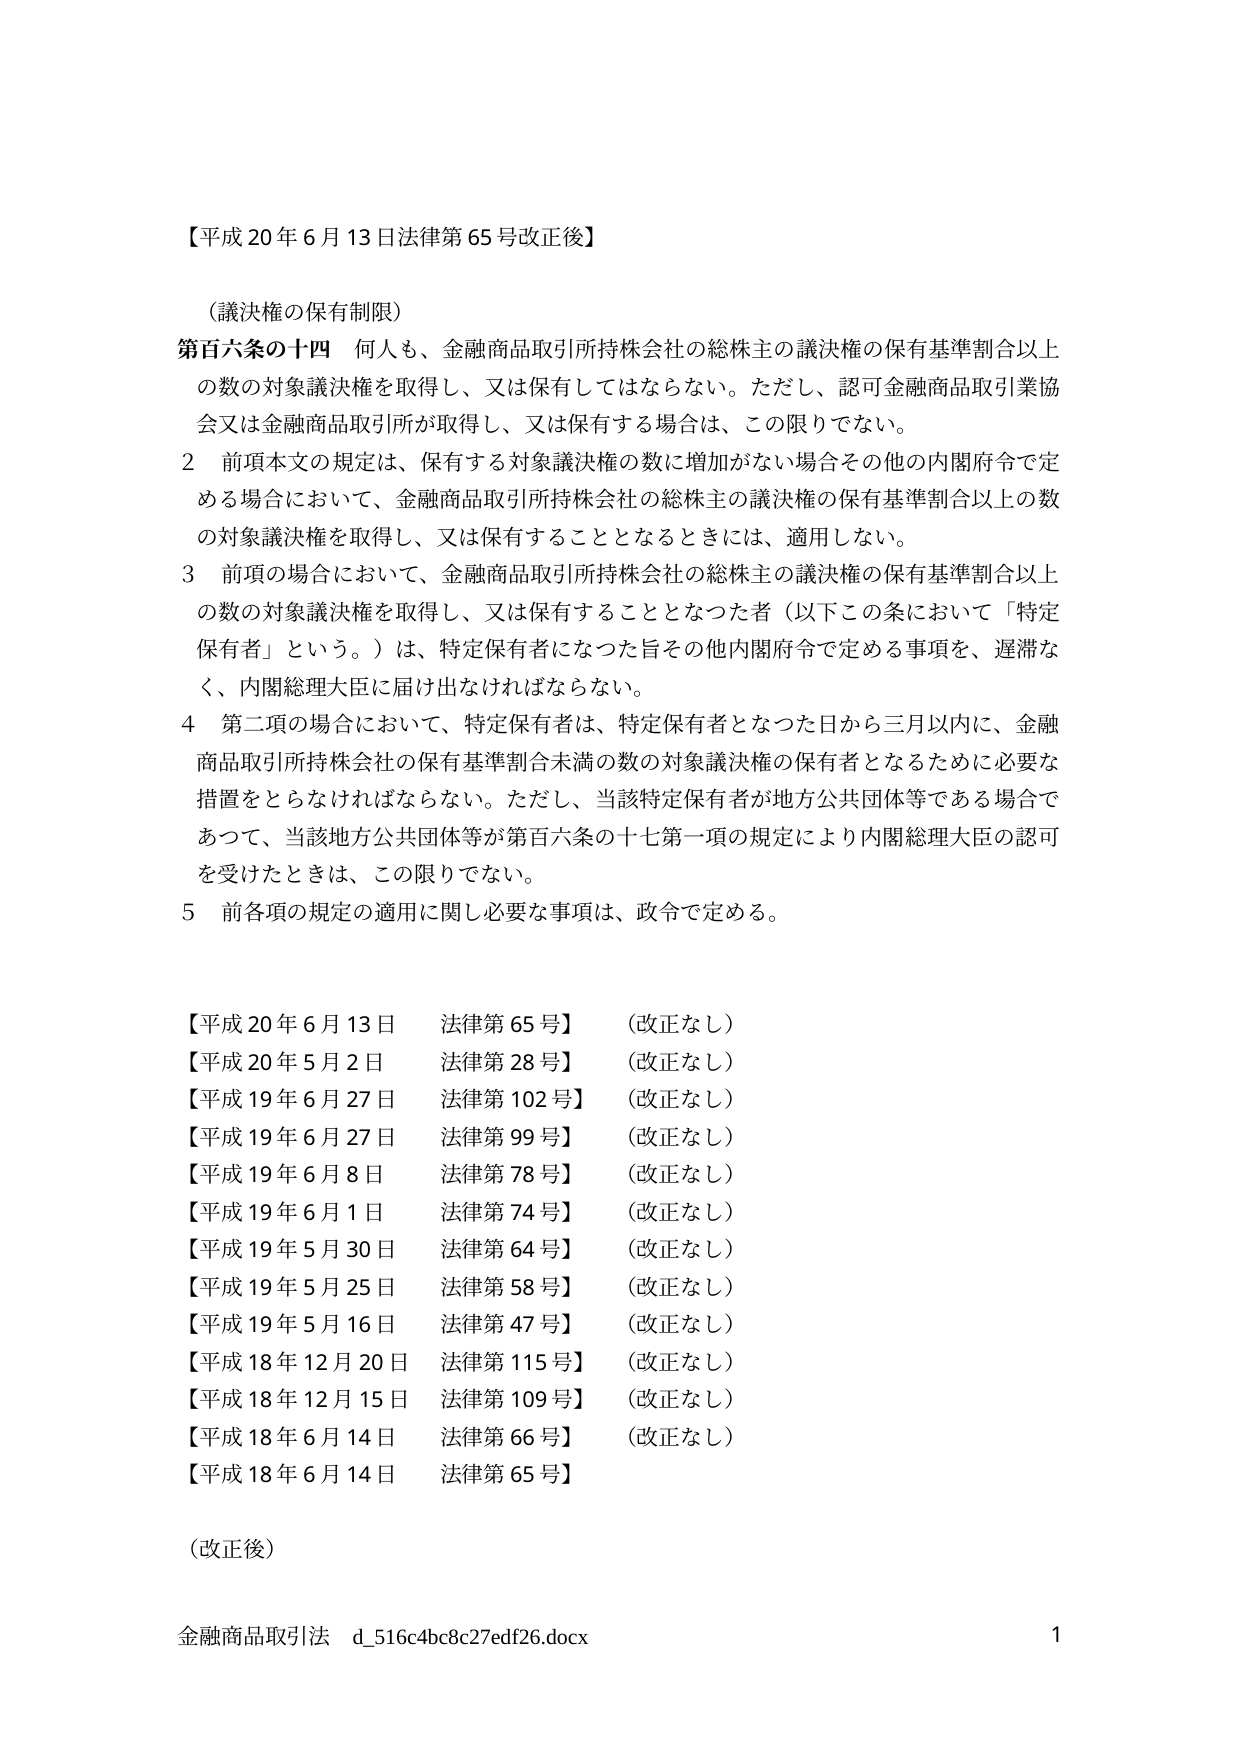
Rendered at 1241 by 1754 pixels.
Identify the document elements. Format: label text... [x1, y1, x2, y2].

text 【平成19年5月30日 法律第64号】 （改正なし） [177, 1229, 1063, 1267]
text （議決権の保有制限） [196, 292, 1063, 329]
text 【平成20年6月13日法律第65号改正後】 [177, 217, 1063, 254]
text 【平成18年6月14日 法律第65号】 [177, 1454, 1063, 1492]
text （改正後） [177, 1529, 1063, 1567]
text 【平成20年5月2日 法律第28号】 （改正なし） [177, 1042, 1063, 1079]
text 【平成18年12月20日 法律第115号】 （改正なし） [177, 1342, 1063, 1379]
text ５ 前各項の規定の適用に関し必要な事項は、政令で定める。 [177, 892, 1063, 929]
text 【平成20年6月13日 法律第65号】 （改正なし） [177, 1004, 1063, 1042]
text 【平成19年6月27日 法律第102号】 （改正なし） [177, 1079, 1063, 1117]
text 【平成19年5月16日 法律第47号】 （改正なし） [177, 1304, 1063, 1342]
text 【平成19年6月27日 法律第99号】 （改正なし） [177, 1117, 1063, 1154]
text 第百六条の十四 何人も、金融商品取引所持株会社の総株主の議決権の保有基準割合以上の数の対象議決権を取得し、又は保有してはならない。ただし、認可金融商品取引業協会又は金融商品取引所が取得し、又は保有する場合は、この限りでない。 [177, 329, 1063, 442]
text 【平成19年5月25日 法律第58号】 （改正なし） [177, 1267, 1063, 1304]
text ４ 第二項の場合において、特定保有者は、特定保有者となつた日から三月以内に、金融商品取引所持株会社の保有基準割合未満の数の対象議決権の保有者となるために必要な措置をとらなければならない。ただし、当該特定保有者が地方公共団体等である場合であつて、当該地方公共団体等が第百六条の十七第一項の規定により内閣総理大臣の認可を受けたときは、この限りでない。 [177, 704, 1063, 892]
text 【平成19年6月1日 法律第74号】 （改正なし） [177, 1192, 1063, 1229]
text 【平成18年6月14日 法律第66号】 （改正なし） [177, 1417, 1063, 1454]
text ２ 前項本文の規定は、保有する対象議決権の数に増加がない場合その他の内閣府令で定める場合において、金融商品取引所持株会社の総株主の議決権の保有基準割合以上の数の対象議決権を取得し、又は保有することとなるときには、適用しない。 [177, 442, 1063, 554]
text 【平成19年6月8日 法律第78号】 （改正なし） [177, 1154, 1063, 1192]
text 【平成18年12月15日 法律第109号】 （改正なし） [177, 1379, 1063, 1417]
text ３ 前項の場合において、金融商品取引所持株会社の総株主の議決権の保有基準割合以上の数の対象議決権を取得し、又は保有することとなつた者（以下この条において「特定保有者」という。）は、特定保有者になつた旨その他内閣府令で定める事項を、遅滞なく、内閣総理大臣に届け出なければならない。 [177, 554, 1063, 704]
